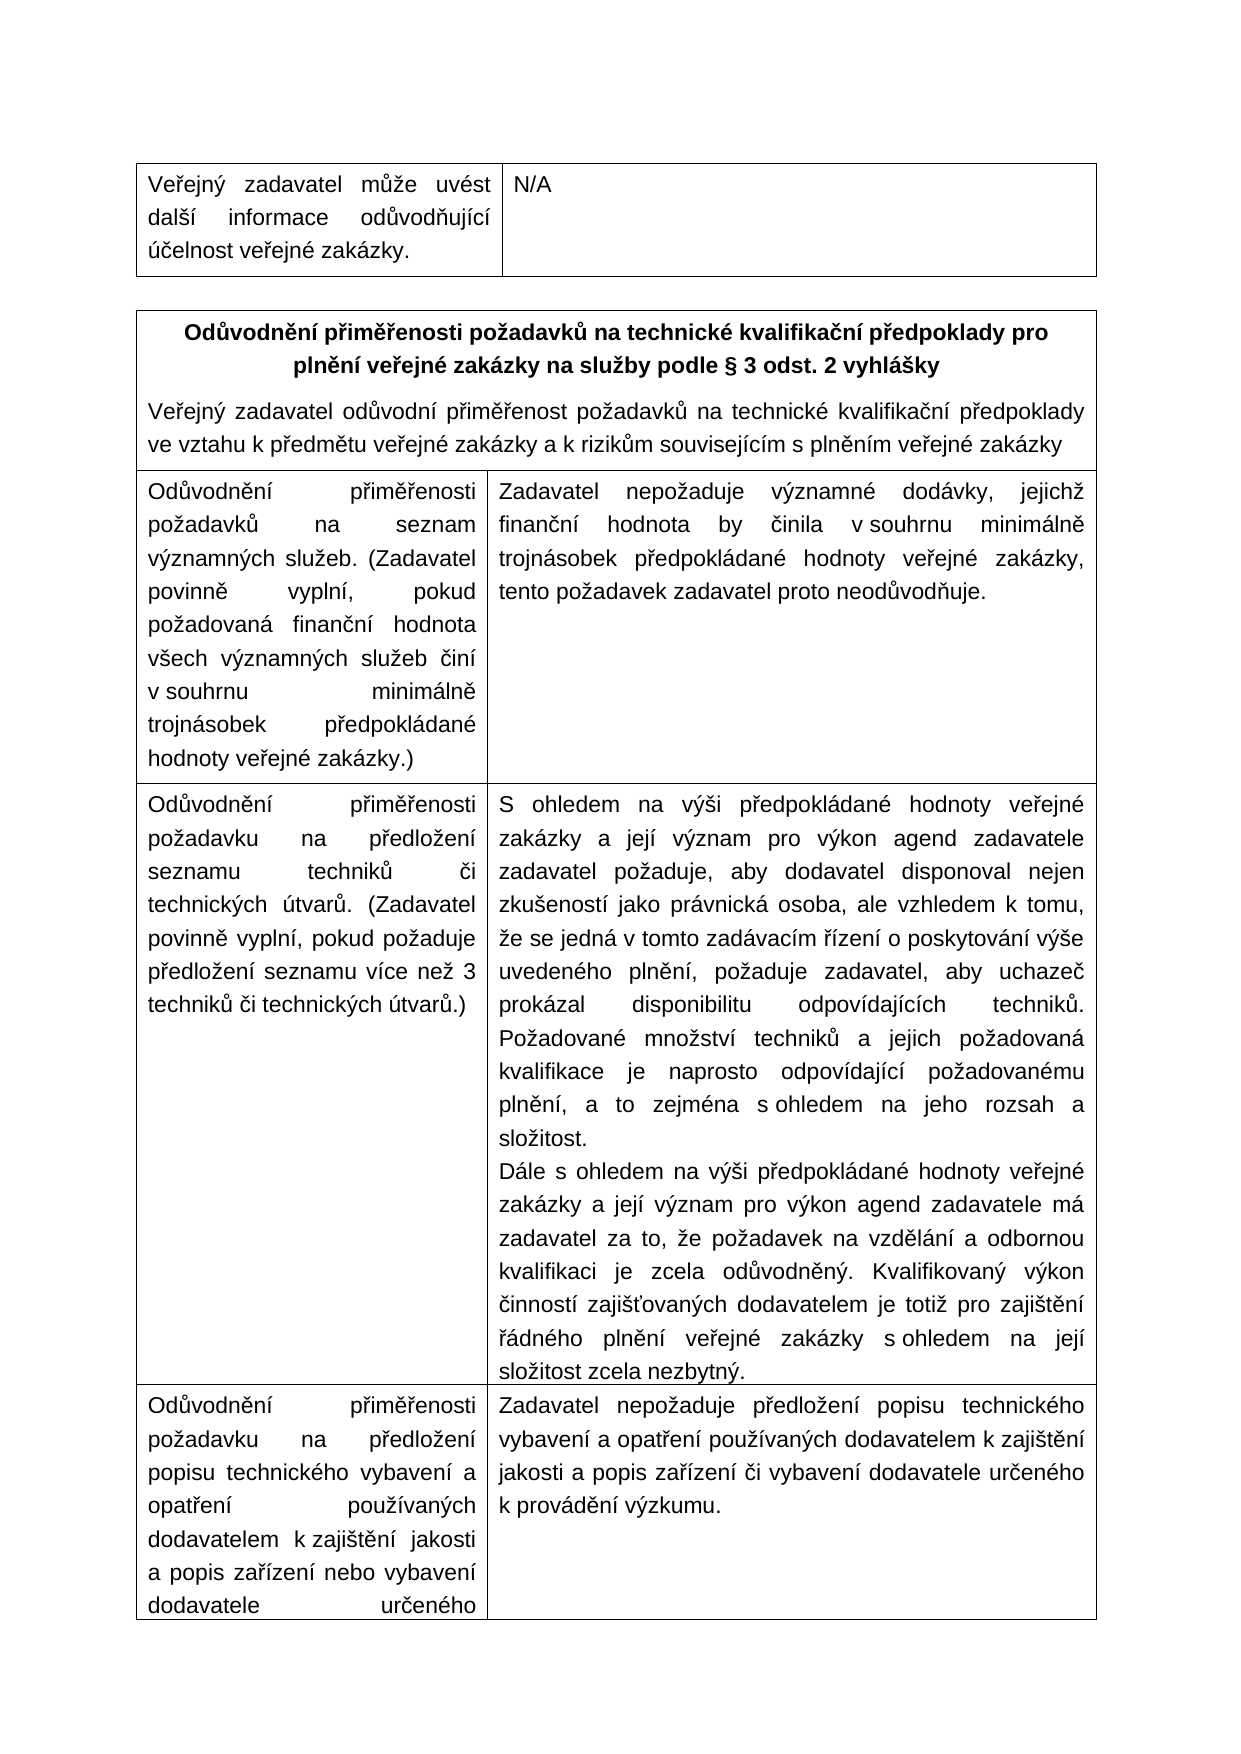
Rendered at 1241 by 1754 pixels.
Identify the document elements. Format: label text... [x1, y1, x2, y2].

table_cell Odůvodnění přiměřenosti požadavků na seznam významných služeb. (Zadavatel povinně vyplní, pokud požadovaná finanční hodnota všech významných služeb činí v souhrnu minimálně trojnásobek předpokládané hodnoty veřejné zakázky.) [137, 471, 487, 783]
table_cell S ohledem na výši předpokládané hodnoty veřejné zakázky a její význam pro výkon agend zadavatele zadavatel požaduje, aby dodavatel disponoval nejen zkušeností jako právnická osoba, ale vzhledem k tomu, že se jedná v tomto zadávacím řízení o poskytování výše uvedeného plnění, požaduje zadavatel, aby uchazeč prokázal disponibilitu odpovídajících techniků. Požadované množství techniků a jejich požadovaná kvalifikace je naprosto odpovídající požadovanému plnění, a to zejména s ohledem na jeho rozsah a složitost. Dále s ohledem na výši předpokládané hodnoty veřejné zakázky a její význam pro výkon agend zadavatele má zadavatel za to, že požadavek na vzdělání a odbornou kvalifikaci je zcela odůvodněný. Kvalifikovaný výkon činností zajišťovaných dodavatelem je totiž pro zajištění řádného plnění veřejné zakázky s ohledem na její složitost zcela nezbytný. [488, 784, 1096, 1384]
table_header Odůvodnění přiměřenosti požadavků na technické kvalifikační předpoklady pro plnění veřejné zakázky na služby podle § 3 odst. 2 vyhlášky Veřejný zadavatel odůvodní přiměřenost požadavků na technické kvalifikační předpoklady ve vztahu k předmětu veřejné zakázky a k rizikům souvisejícím s plněním veřejné zakázky [137, 311, 1096, 470]
table_cell N/A [503, 164, 1096, 276]
table_cell Odůvodnění přiměřenosti požadavku na předložení seznamu techniků či technických útvarů. (Zadavatel povinně vyplní, pokud požaduje předložení seznamu více než 3 techniků či technických útvarů.) [137, 784, 487, 1384]
table_cell Veřejný zadavatel může uvést další informace odůvodňující účelnost veřejné zakázky. [137, 164, 502, 276]
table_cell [137, 1385, 487, 1619]
table_cell Zadavatel nepožaduje významné dodávky, jejichž finanční hodnota by činila v souhrnu minimálně trojnásobek předpokládané hodnoty veřejné zakázky, tento požadavek zadavatel proto neodůvodňuje. [488, 471, 1096, 783]
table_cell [488, 1385, 1096, 1619]
